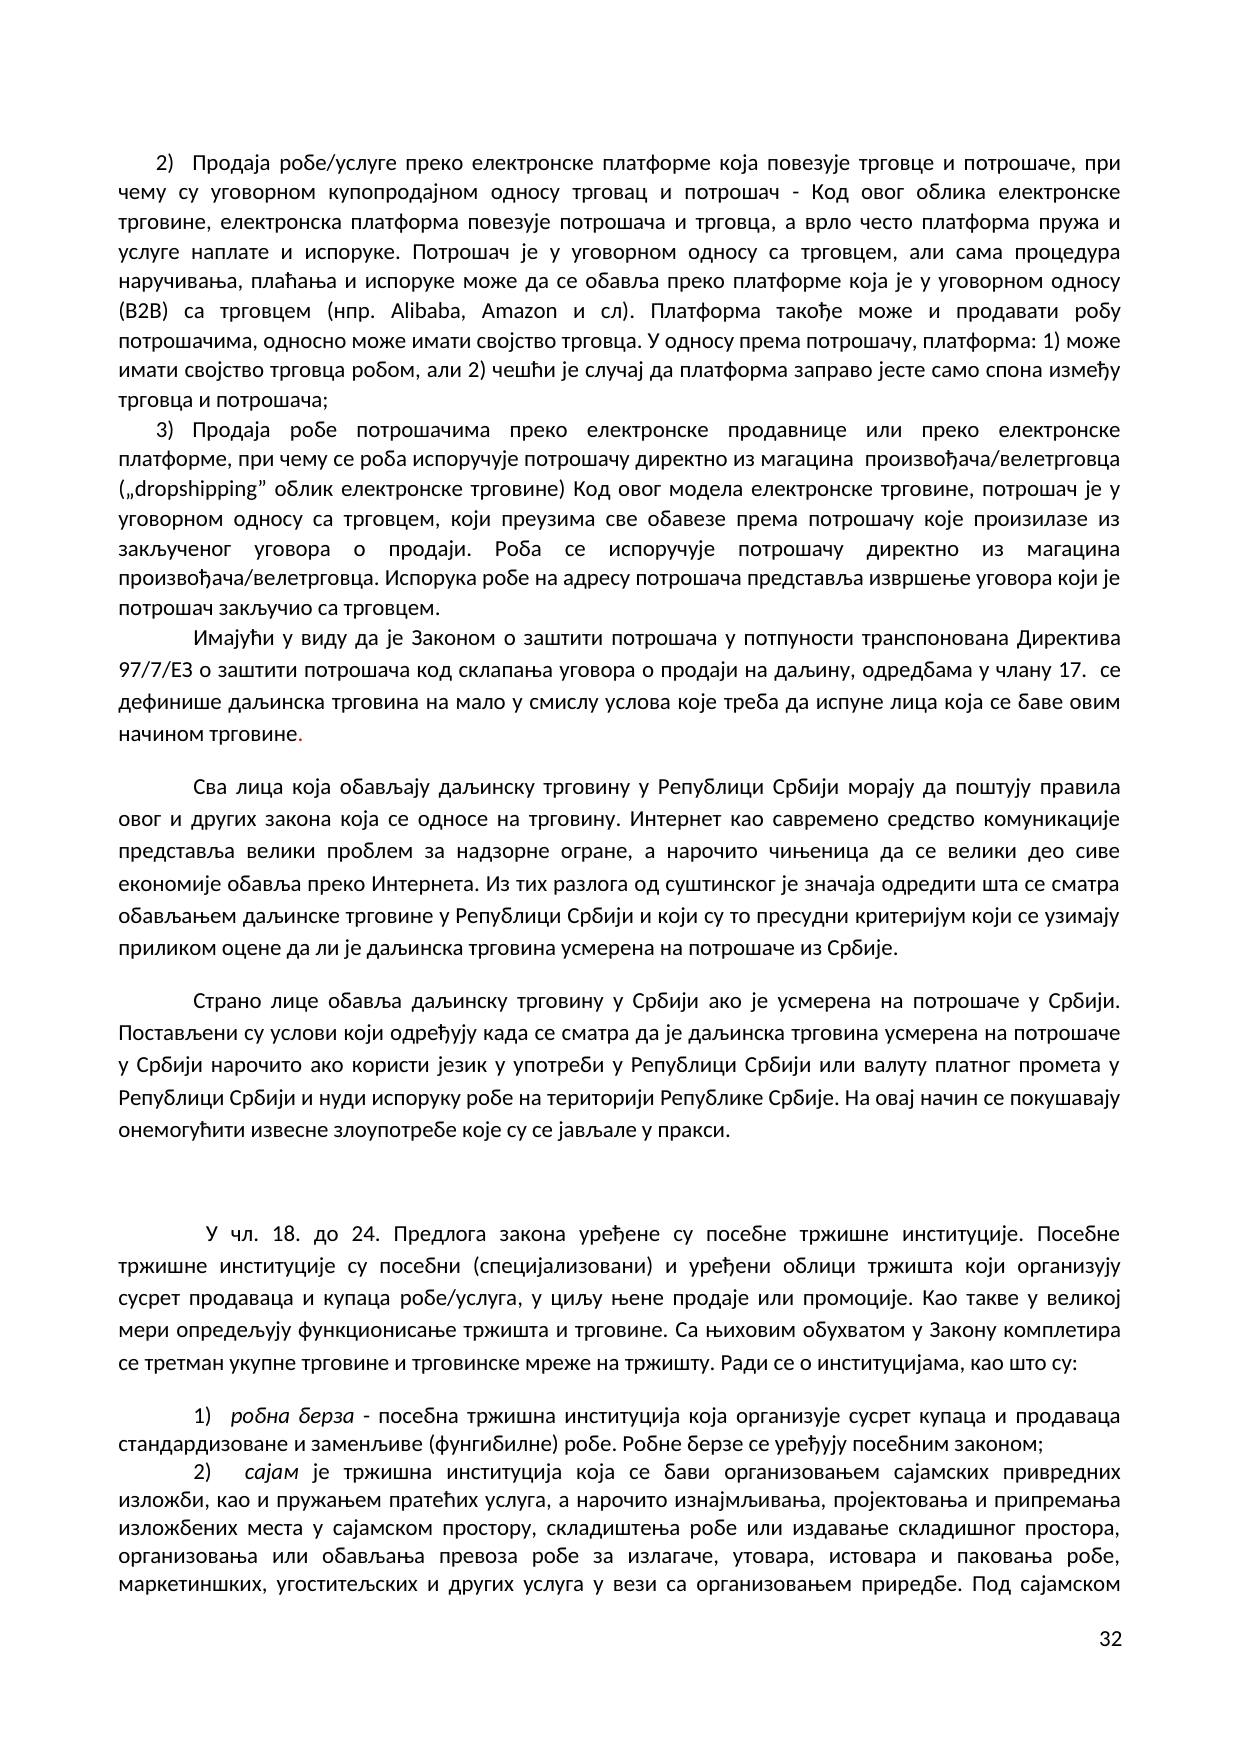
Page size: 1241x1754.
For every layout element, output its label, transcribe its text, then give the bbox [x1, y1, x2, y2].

text Сва лица која обављају даљинску трговину у Републици Србији морају да поштују правила овог и других закона која се односе на трговину. Интернет као савремено средство комуникације представља велики проблем за надзорне огране, а нарочито чињеница да се велики део сиве економије обавља преко Интернета. Из тих разлога од суштинског је значаја одредити шта се сматра обављањем даљинске трговине у Републици Србији и који су то пресудни критеријум који се узимају приликом оцене да ли је даљинска трговина усмерена на потрошаче из Србије. [118, 772, 1122, 961]
list Продаја робе потрошачима преко електронске продавнице или преко електронске платформе, при чему се роба испоручује потрошачу директно из магацина произвођача/велетрговца („dropshipping” облик електронске трговине) Код овог модела електронске трговине, потрошач је у уговорном односу са трговцем, који преузима све обавезе према потрошачу које произилазе из закљученог уговора о продаји. Роба се испоручује потрошачу директно из магацина произвођача/велетрговца. Испорука робе на адресу потрошача представља извршење уговора који је потрошач закључио са трговцем. [118, 415, 1122, 621]
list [118, 1457, 1122, 1597]
text Страно лице обавља даљинску трговину у Србији ако је усмерена на потрошаче у Србији. Постављени су услови који одређују када се сматра да је даљинска трговина усмерена на потрошаче у Србији нарочито ако користи језик у употреби у Републици Србији или валуту платног промета у Републици Србији и нуди испоруку робе на територији Републике Србије. На овај начин се покушавају онемогућити извесне злоупотребе које су се јављале у пракси. [118, 986, 1122, 1143]
list Продаја робе/услуге преко електронске платформе која повезује трговце и потрошаче, при чему су уговорном купопродајном односу трговац и потрошач - Код овог облика електронске трговине, електронска платформа повезује потрошача и трговца, а врло често платформа пружа и услуге наплате и испоруке. Потрошач је у уговорном односу са трговцем, али сама процедура наручивања, плаћања и испоруке може да се обавља преко платформе која је у уговорном односу (B2B) са трговцем (нпр. Alibaba, Amazon и сл). Платформа такође може и продавати робу потрошачима, односно може имати својство трговца. У односу према потрошачу, платформа: 1) може имати својство трговца робом, али 2) чешћи је случај да платформа заправо јесте само спона између трговца и потрошача; [118, 148, 1122, 413]
text У чл. 18. до 24. Предлога закона уређене су посебне тржишне институције. Посебне тржишне институције су посебни (специјализовани) и уређени облици тржишта који организују сусрет продаваца и купаца робе/услуга, у циљу њене продаје или промоције. Као такве у великој мери опредељују функционисање тржишта и трговине. Са њиховим обухватом у Закону комплетира се третман укупне трговине и трговинске мреже на тржишту. Ради се о институцијама, као што су: [118, 1219, 1122, 1376]
list робна берза - посебна тржишна институција која организује сусрет купаца и продаваца стандардизоване и заменљиве (фунгибилне) робе. Робне берзе се уређују посебним законом; [118, 1401, 1122, 1457]
text Имајући у виду да је Законом о заштити потрошача у потпуности транспонована Директива 97/7/ЕЗ о заштити потрошача код склапања уговора о продаји на даљину, одредбама у члану 17. се дефинише даљинска трговина на мало у смислу услова које треба да испуне лица која се баве овим начином трговине. [118, 623, 1122, 747]
